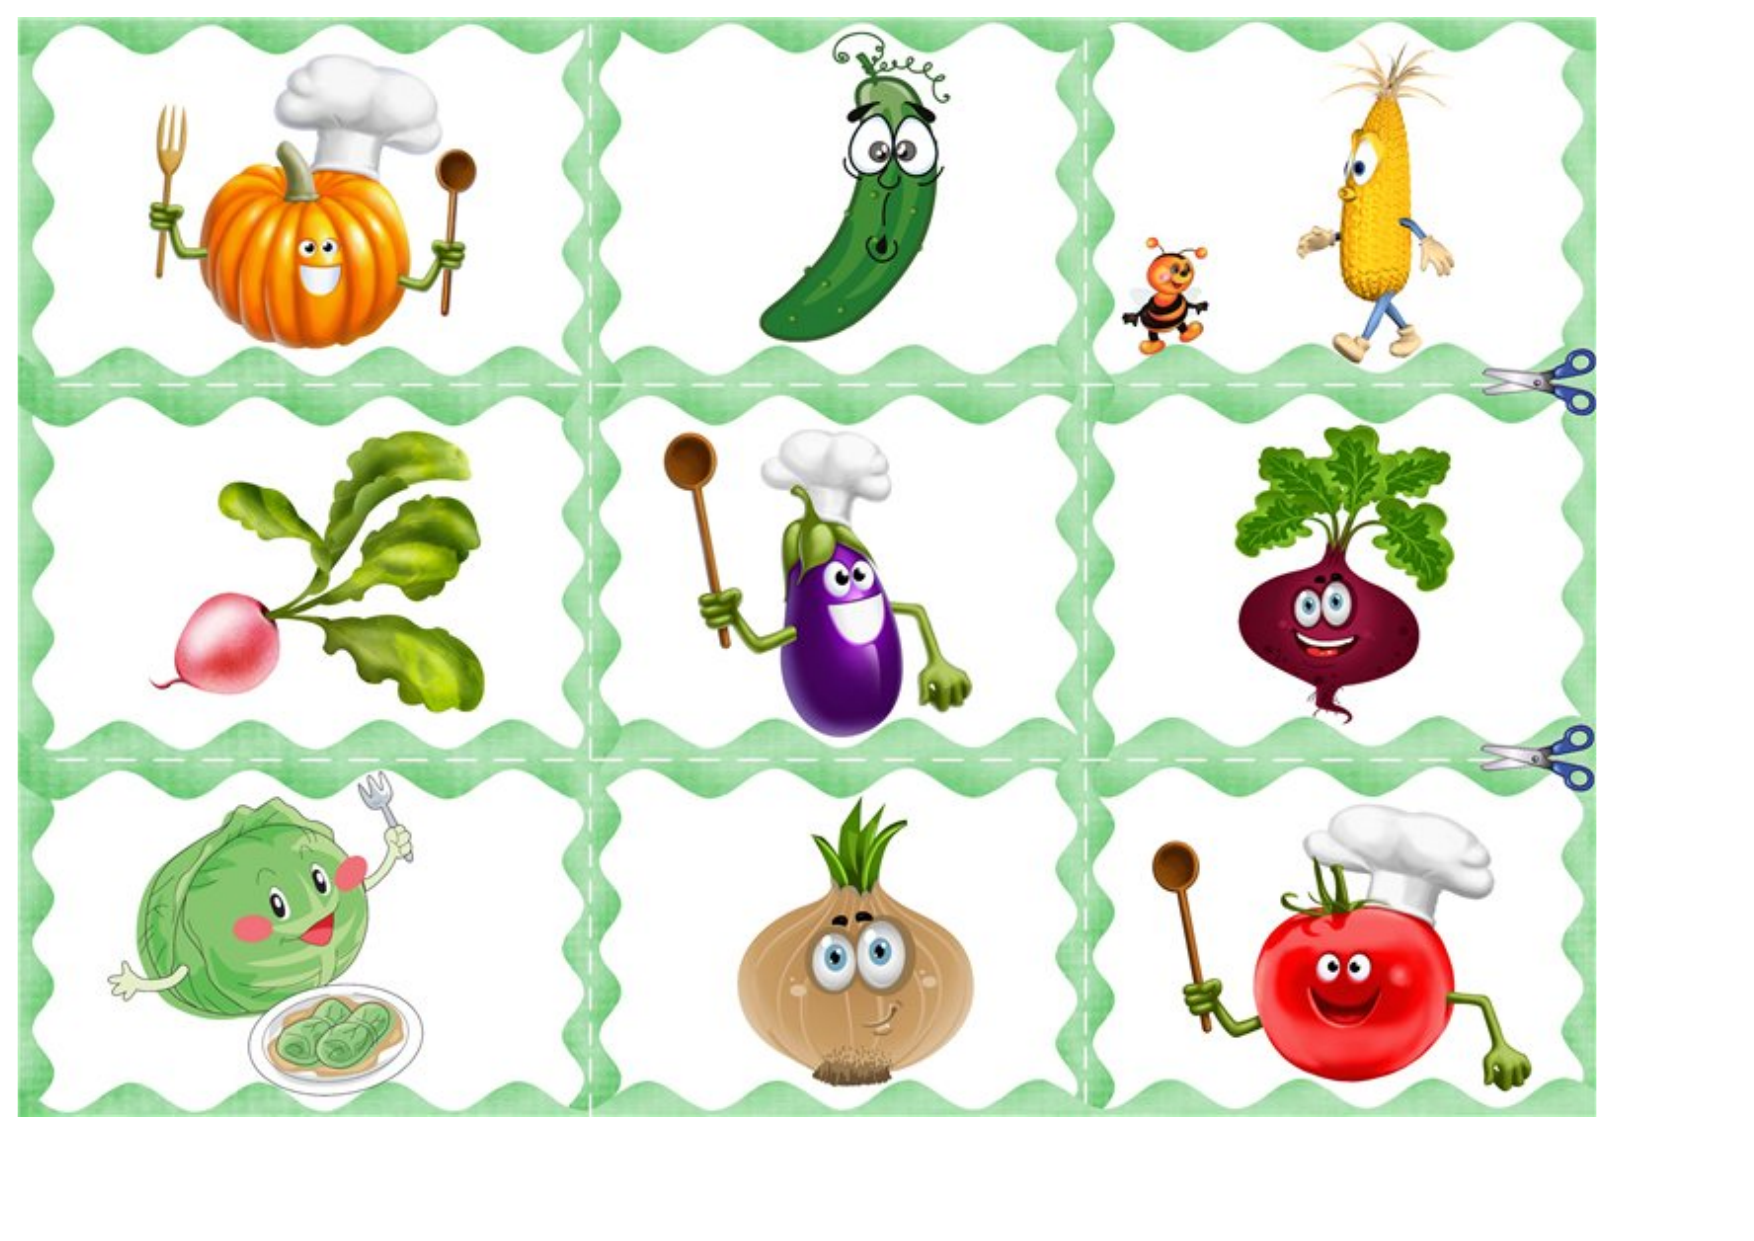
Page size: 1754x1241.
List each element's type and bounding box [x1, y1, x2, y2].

picture [17, 17, 1597, 1117]
